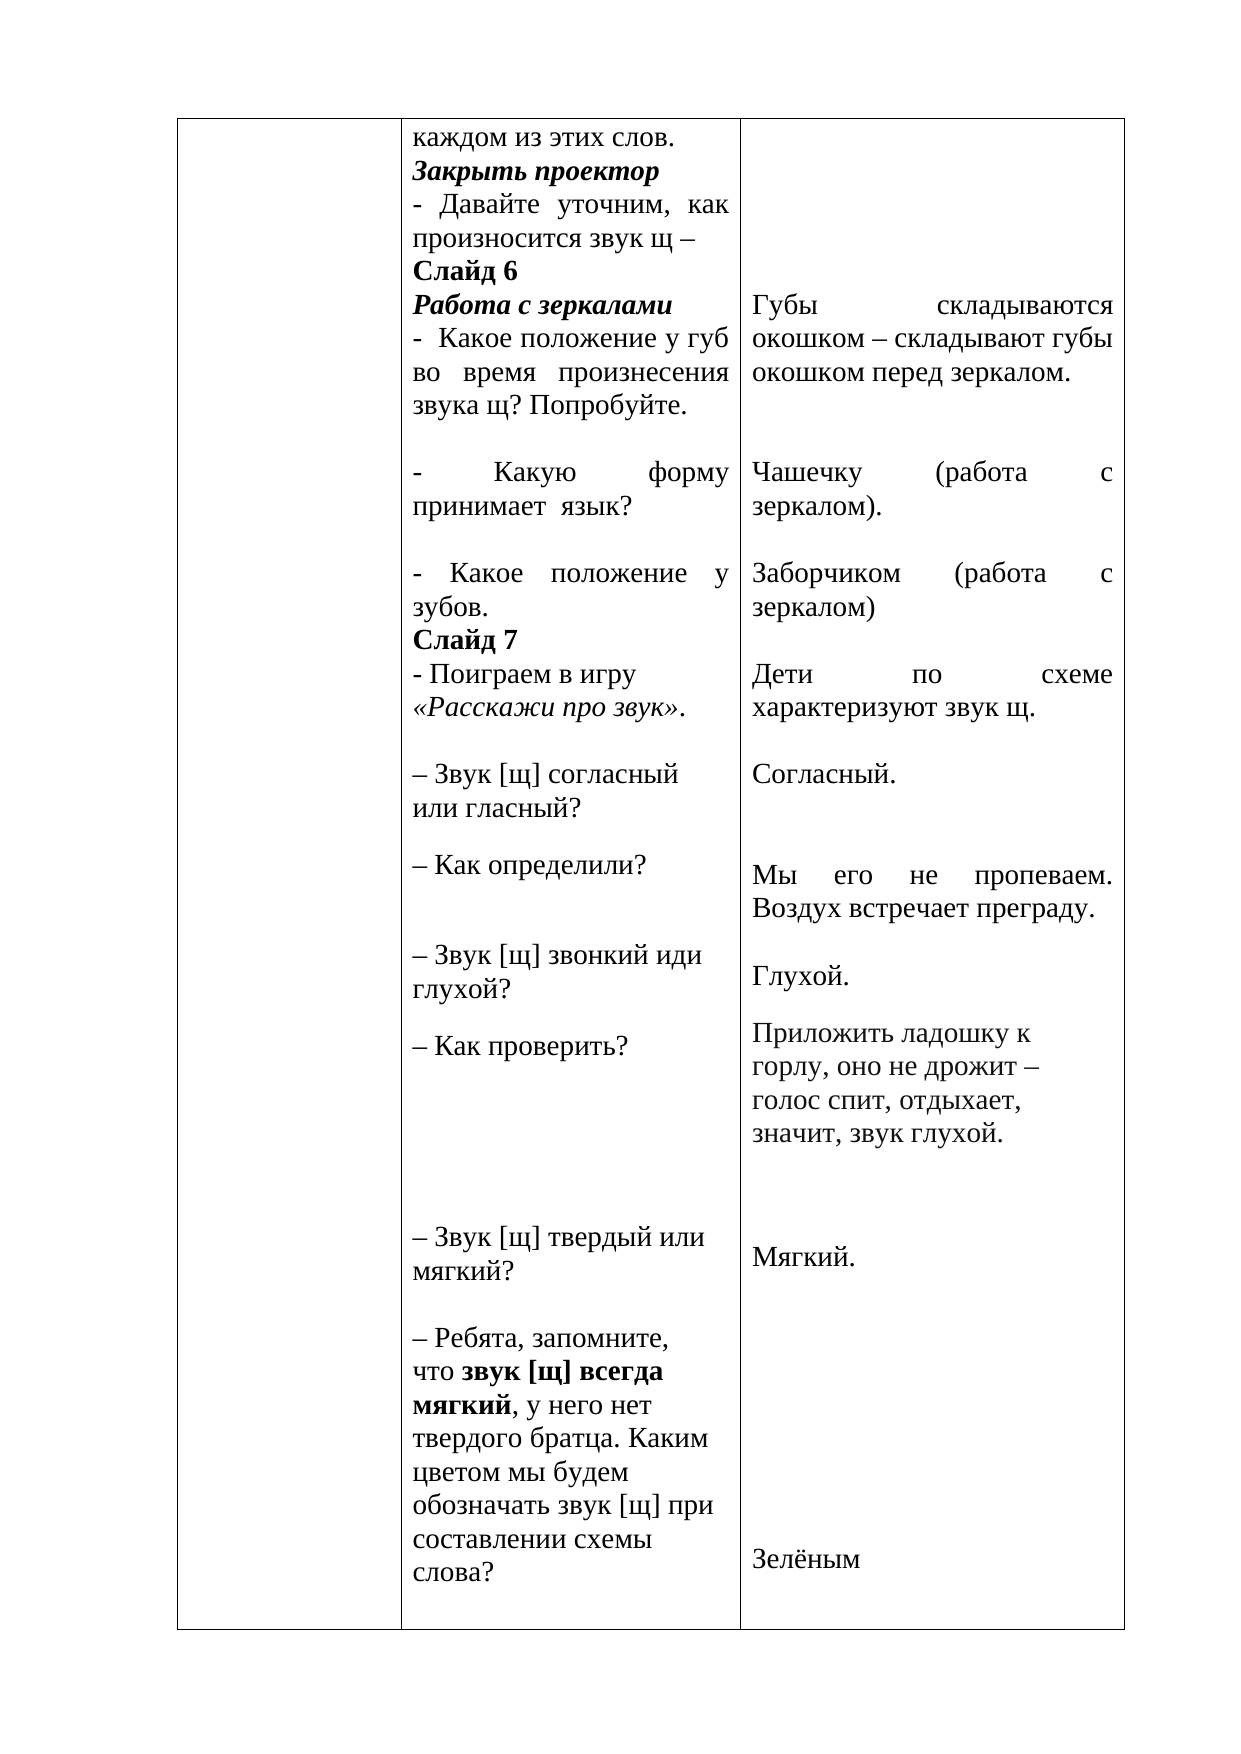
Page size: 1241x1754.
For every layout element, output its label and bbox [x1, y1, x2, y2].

table_cell [402, 119, 740, 1628]
table_cell [741, 119, 1124, 1628]
table_cell [178, 119, 401, 1628]
